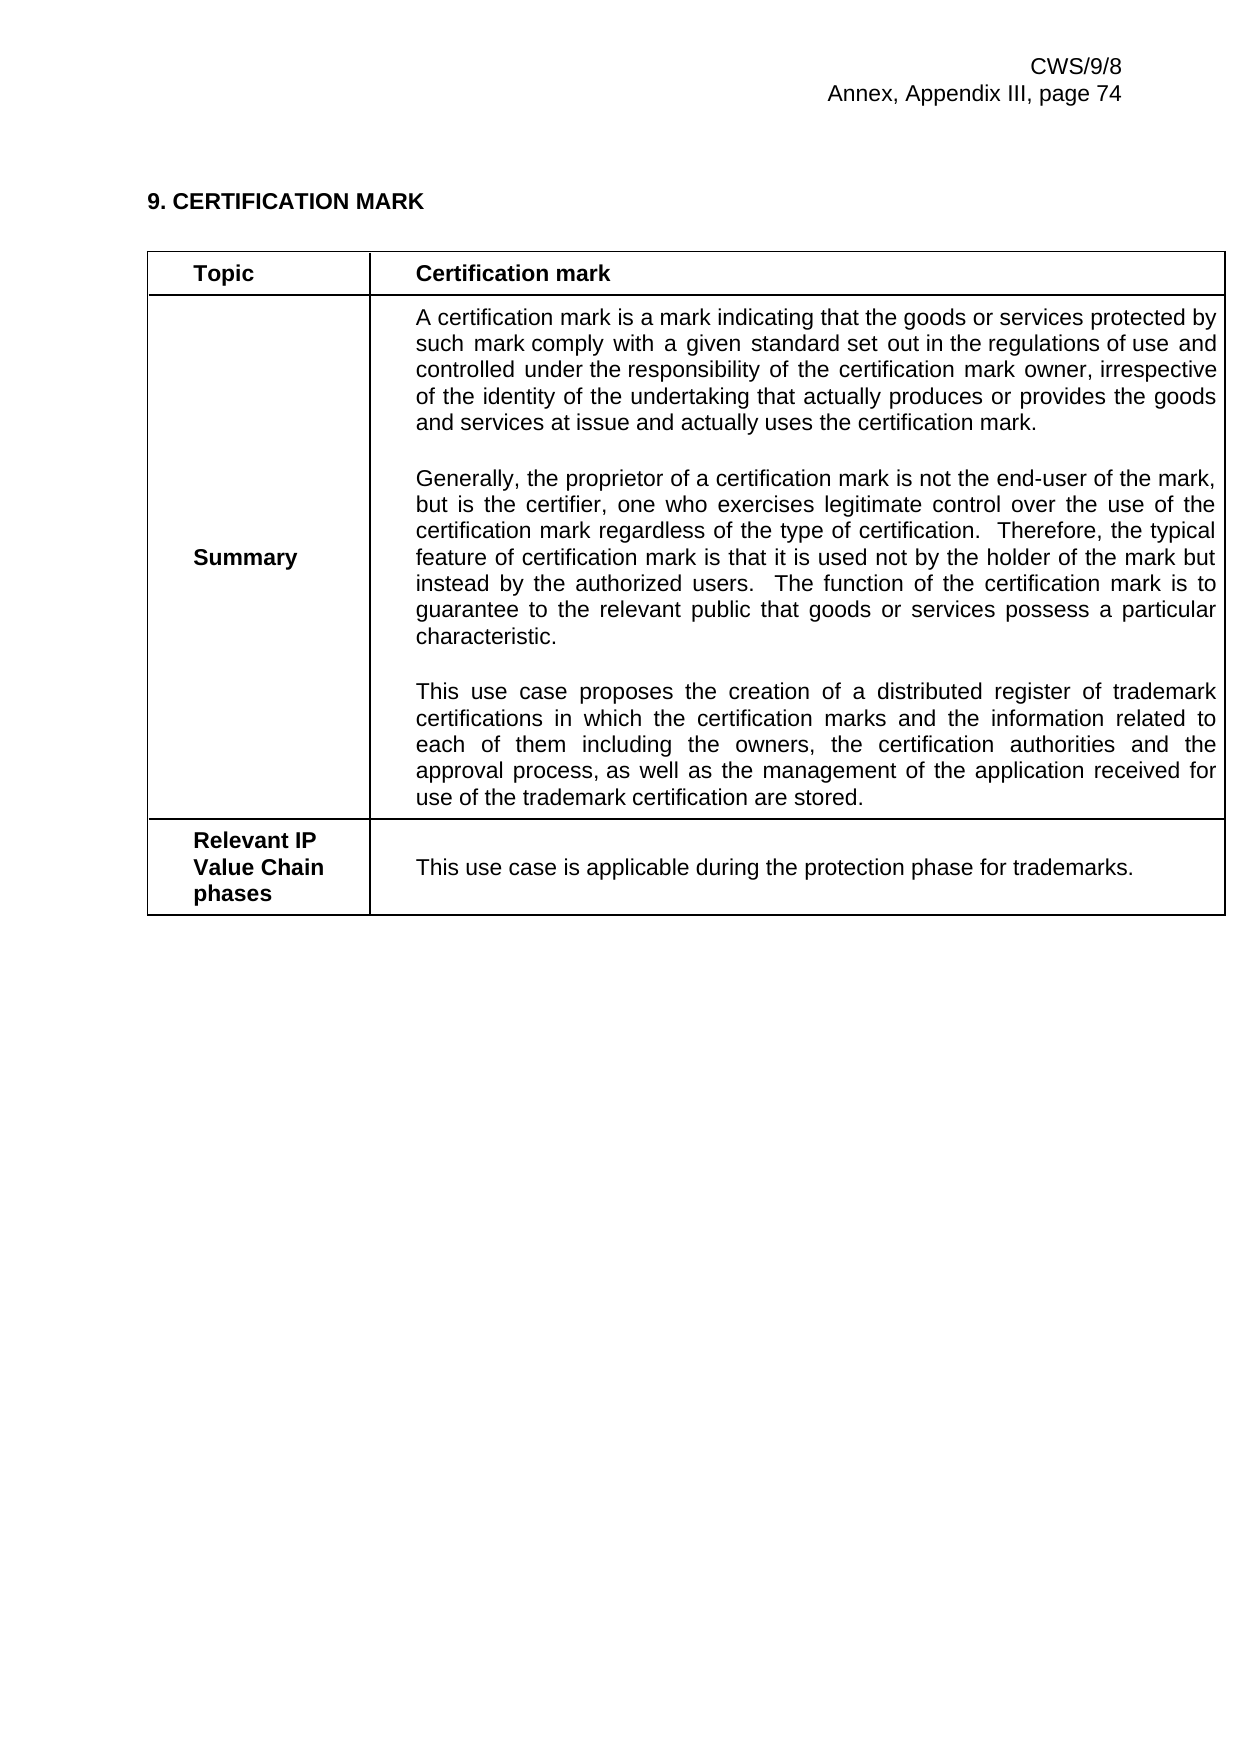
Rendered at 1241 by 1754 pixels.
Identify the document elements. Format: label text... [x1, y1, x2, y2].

subtitle 9. CERTIFICATION MARK [147, 188, 1122, 214]
table_header Topic [148, 252, 370, 294]
table_cell Relevant IP Value Chain phases [148, 819, 369, 914]
table_cell This use case is applicable during the protection phase for trademarks. [371, 820, 1224, 914]
table_cell Summary [148, 295, 369, 818]
table_cell A certification mark is a mark indicating that the goods or services protected by such mark comply with a given standard set out in the regulations of use and controlled under the responsibility of the certification mark owner, irrespective of the identity of the undertaking that actually produces or provides the goods and services at issue and actually uses the certification mark. Generally, the proprietor of a certification mark is not the end-user of the mark, but is the certifier, one who exercises legitimate control over the use of the certification mark regardless of the type of certification. Therefore, the typical feature of certification mark is that it is used not by the holder of the mark but instead by the authorized users. The function of the certification mark is to guarantee to the relevant public that goods or services possess a particular characteristic. This use case proposes the creation of a distributed register of trademark certifications in which the certification marks and the information related to each of them including the owners, the certification authorities and the approval process, as well as the management of the application received for use of the trademark certification are stored. [371, 296, 1224, 818]
table_header Certification mark [371, 252, 1224, 294]
